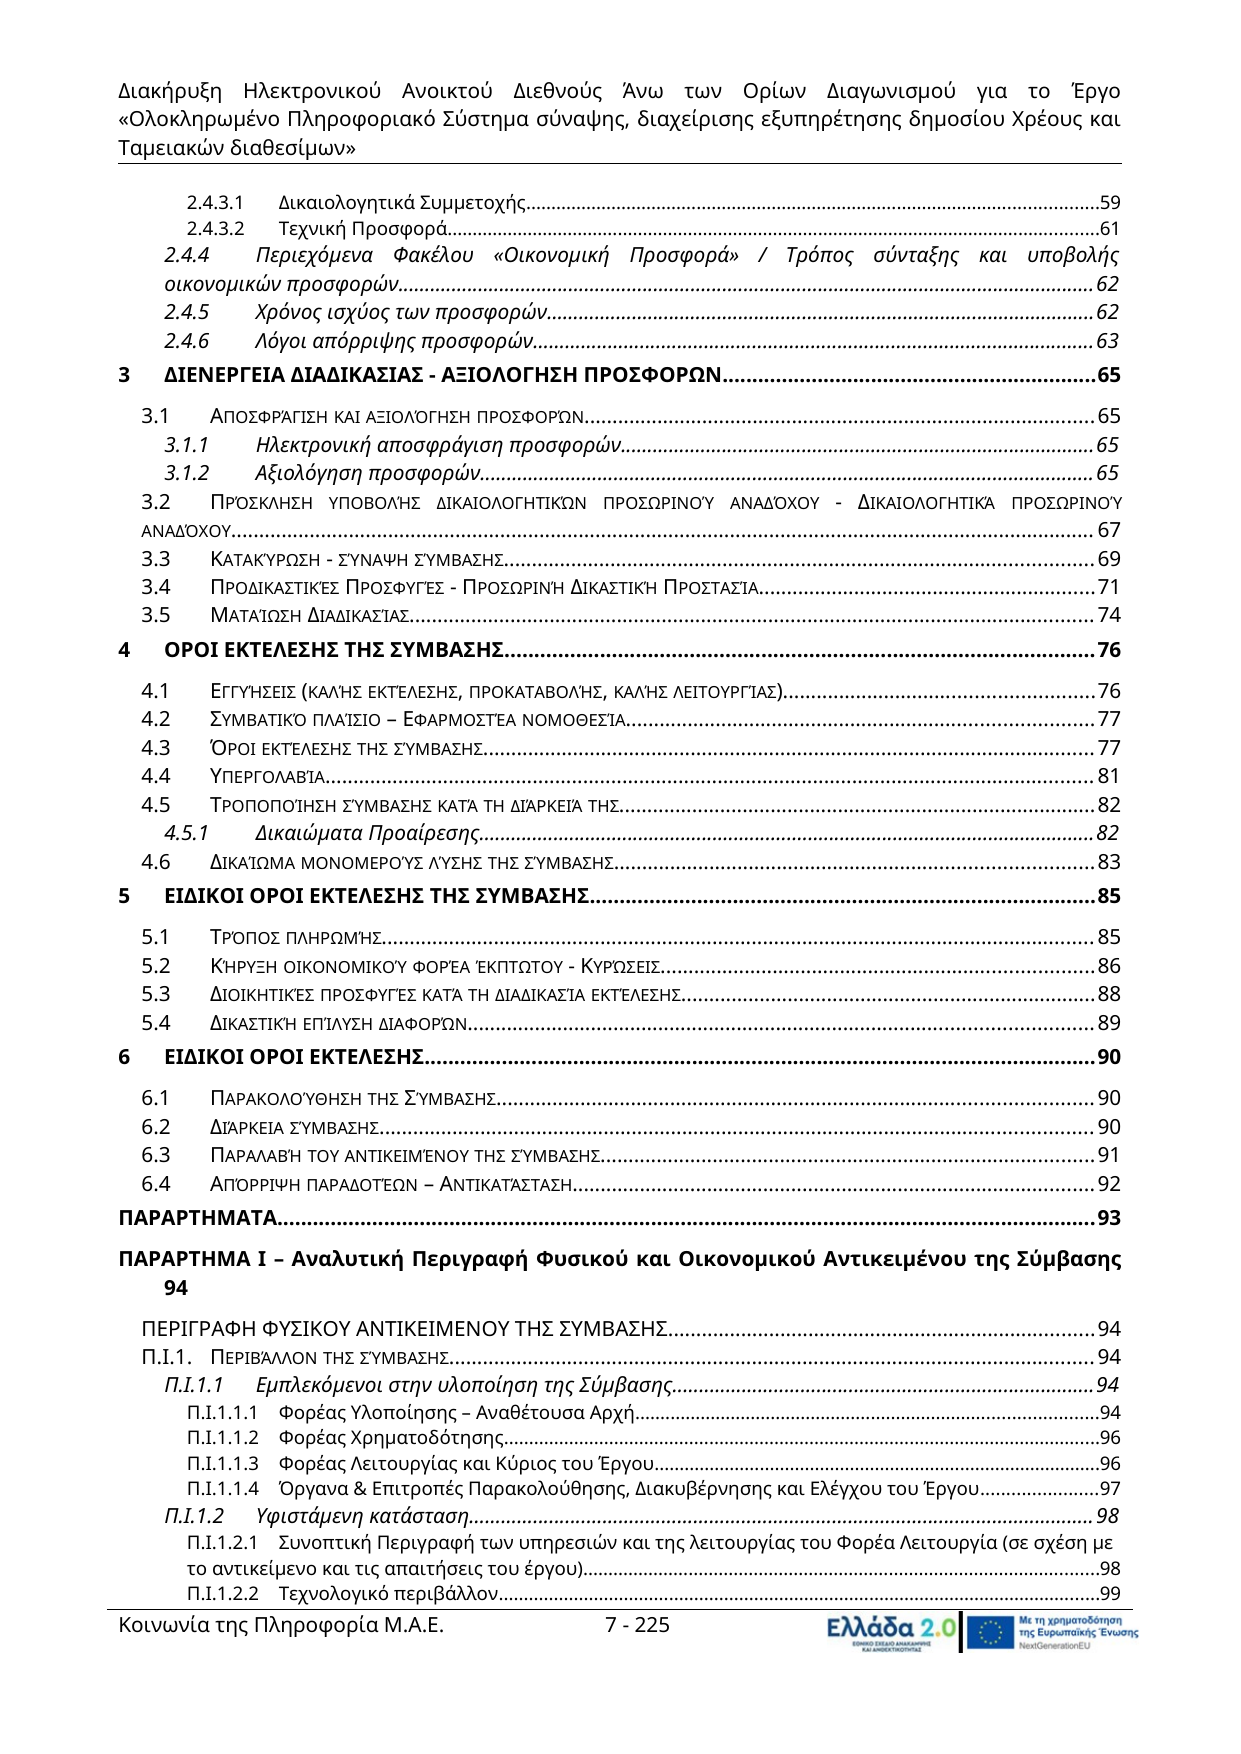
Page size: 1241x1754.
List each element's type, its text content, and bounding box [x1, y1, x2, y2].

text 4.5.1 Δικαιώματα Προαίρεσης 82 [164, 818, 1122, 847]
text 2.4.4 Περιεχόμενα Φακέλου «Οικονομική Προσφορά» / Τρόπος σύνταξης και υποβολής οικονομικών προσφορών 62 [164, 241, 1122, 297]
text 4.1 Εγγυήσεις (καλής εκτέλεσης, προκαταβολής, καλής λειτουργίας) 76 [141, 676, 1122, 704]
text ΠΑΡΑΡΤΗΜΑΤΑ 93 [118, 1203, 1122, 1232]
text 3.3 Κατακύρωση - σύναψη σύμβασης 69 [141, 544, 1122, 572]
text 3.1 Αποσφράγιση και αξιολόγηση προσφορών 65 [141, 401, 1122, 430]
text 3.2 Πρόσκληση υποβολής δικαιολογητικών προσωρινού αναδόχου - Δικαιολογητικά προσωρινού αναδόχου 67 [141, 487, 1122, 544]
text 3.4 Προδικαστικές Προσφυγές - Προσωρινή Δικαστική Προστασία 71 [141, 572, 1122, 601]
text 3.5 Ματαίωση Διαδικασίας 74 [141, 601, 1122, 629]
text Π.Ι.1.1.3 Φορέας Λειτουργίας και Κύριος του Έργου 96 [187, 1450, 1122, 1476]
text 5.1 Τρόπος πληρωμής 85 [141, 922, 1122, 951]
text 5.2 Κήρυξη οικονομικού φορέα έκπτωτου - Κυρώσεις 86 [141, 951, 1122, 979]
text Π.Ι.1.1.2 Φορέας Χρηματοδότησης 96 [187, 1424, 1122, 1450]
text 6.3 Παραλαβή του αντικειμένου της σύμβασης 91 [141, 1140, 1122, 1169]
text 6 ΕΙΔΙΚΟΙ ΟΡΟΙ ΕΚΤΕΛΕΣΗΣ 90 [118, 1042, 1122, 1071]
text 3.1.2 Αξιολόγηση προσφορών 65 [164, 458, 1122, 487]
picture [826, 1611, 1143, 1653]
text Π.Ι.1.1.4 Όργανα & Επιτροπές Παρακολούθησης, Διακυβέρνησης και Ελέγχου του Έργου 97 [187, 1476, 1122, 1501]
text 4.5 Τροποποίηση σύμβασης κατά τη διάρκειά της 82 [141, 790, 1122, 818]
text 2.4.6 Λόγοι απόρριψης προσφορών 63 [164, 326, 1122, 354]
text 6.2 Διάρκεια σύμβασης 90 [141, 1112, 1122, 1140]
text 5.4 Δικαστική επίλυση διαφορών 89 [141, 1008, 1122, 1036]
text Π.Ι.1. Περιβάλλον της σύμβασης 94 [141, 1342, 1122, 1371]
text Π.Ι.1.2 Υφιστάμενη κατάσταση 98 [164, 1501, 1122, 1529]
text 4.6 Δικαίωμα μονομερούς λύσης της σύμβασης 83 [141, 847, 1122, 875]
text 2.4.3.1 Δικαιολογητικά Συμμετοχής 59 [187, 189, 1122, 215]
text ΠΕΡΙΓΡΑΦΗ ΦΥΣΙΚΟΥ ΑΝΤΙΚΕΙΜΕΝΟΥ ΤΗΣ ΣΥΜΒΑΣΗΣ 94 [141, 1314, 1122, 1342]
text ΠΑΡΑΡΤΗΜΑ Ι – Αναλυτική Περιγραφή Φυσικού και Οικονομικού Αντικειμένου της Σύμβασης 94 [118, 1244, 1122, 1301]
text 5 ΕΙΔΙΚΟΙ ΟΡΟΙ ΕΚΤΕΛΕΣΗΣ ΤΗΣ ΣΥΜΒΑΣΗΣ 85 [118, 881, 1122, 910]
text 5.3 Διοικητικές προσφυγές κατά τη διαδικασία εκτέλεσης 88 [141, 979, 1122, 1008]
text Π.Ι.1.1 Εμπλεκόμενοι στην υλοποίηση της Σύμβασης 94 [164, 1371, 1122, 1399]
text 4.3 Όροι εκτέλεσης της σύμβασης 77 [141, 733, 1122, 761]
text 3 ΔΙΕΝΕΡΓΕΙΑ ΔΙΑΔΙΚΑΣΙΑΣ - ΑΞΙΟΛΟΓΗΣΗ ΠΡΟΣΦΟΡΩΝ 65 [118, 361, 1122, 389]
text Π.Ι.1.2.1 Συνοπτική Περιγραφή των υπηρεσιών και της λειτουργίας του Φορέα Λειτουργία (σε σχέση με το αντικείμενο και τις απαιτήσεις του έργου) 98 [187, 1529, 1122, 1581]
text 4.4 Υπεργολαβία 81 [141, 761, 1122, 790]
text 6.4 Απόρριψη παραδοτέων – Αντικατάσταση 92 [141, 1169, 1122, 1197]
text 2.4.3.2 Τεχνική Προσφορά 61 [187, 215, 1122, 241]
text 4.2 Συμβατικό πλαίσιο – Εφαρμοστέα νομοθεσία 77 [141, 704, 1122, 733]
text 3.1.1 Ηλεκτρονική αποσφράγιση προσφορών 65 [164, 430, 1122, 458]
text 6.1 Παρακολούθηση της Σύμβασης 90 [141, 1083, 1122, 1112]
text 2.4.5 Χρόνος ισχύος των προσφορών 62 [164, 297, 1122, 326]
text Π.Ι.1.2.2 Τεχνολογικό περιβάλλον 99 [187, 1581, 1122, 1606]
text 4 ΟΡΟΙ ΕΚΤΕΛΕΣΗΣ ΤΗΣ ΣΥΜΒΑΣΗΣ 76 [118, 635, 1122, 664]
text Π.Ι.1.1.1 Φορέας Υλοποίησης – Αναθέτουσα Αρχή 94 [187, 1399, 1122, 1424]
